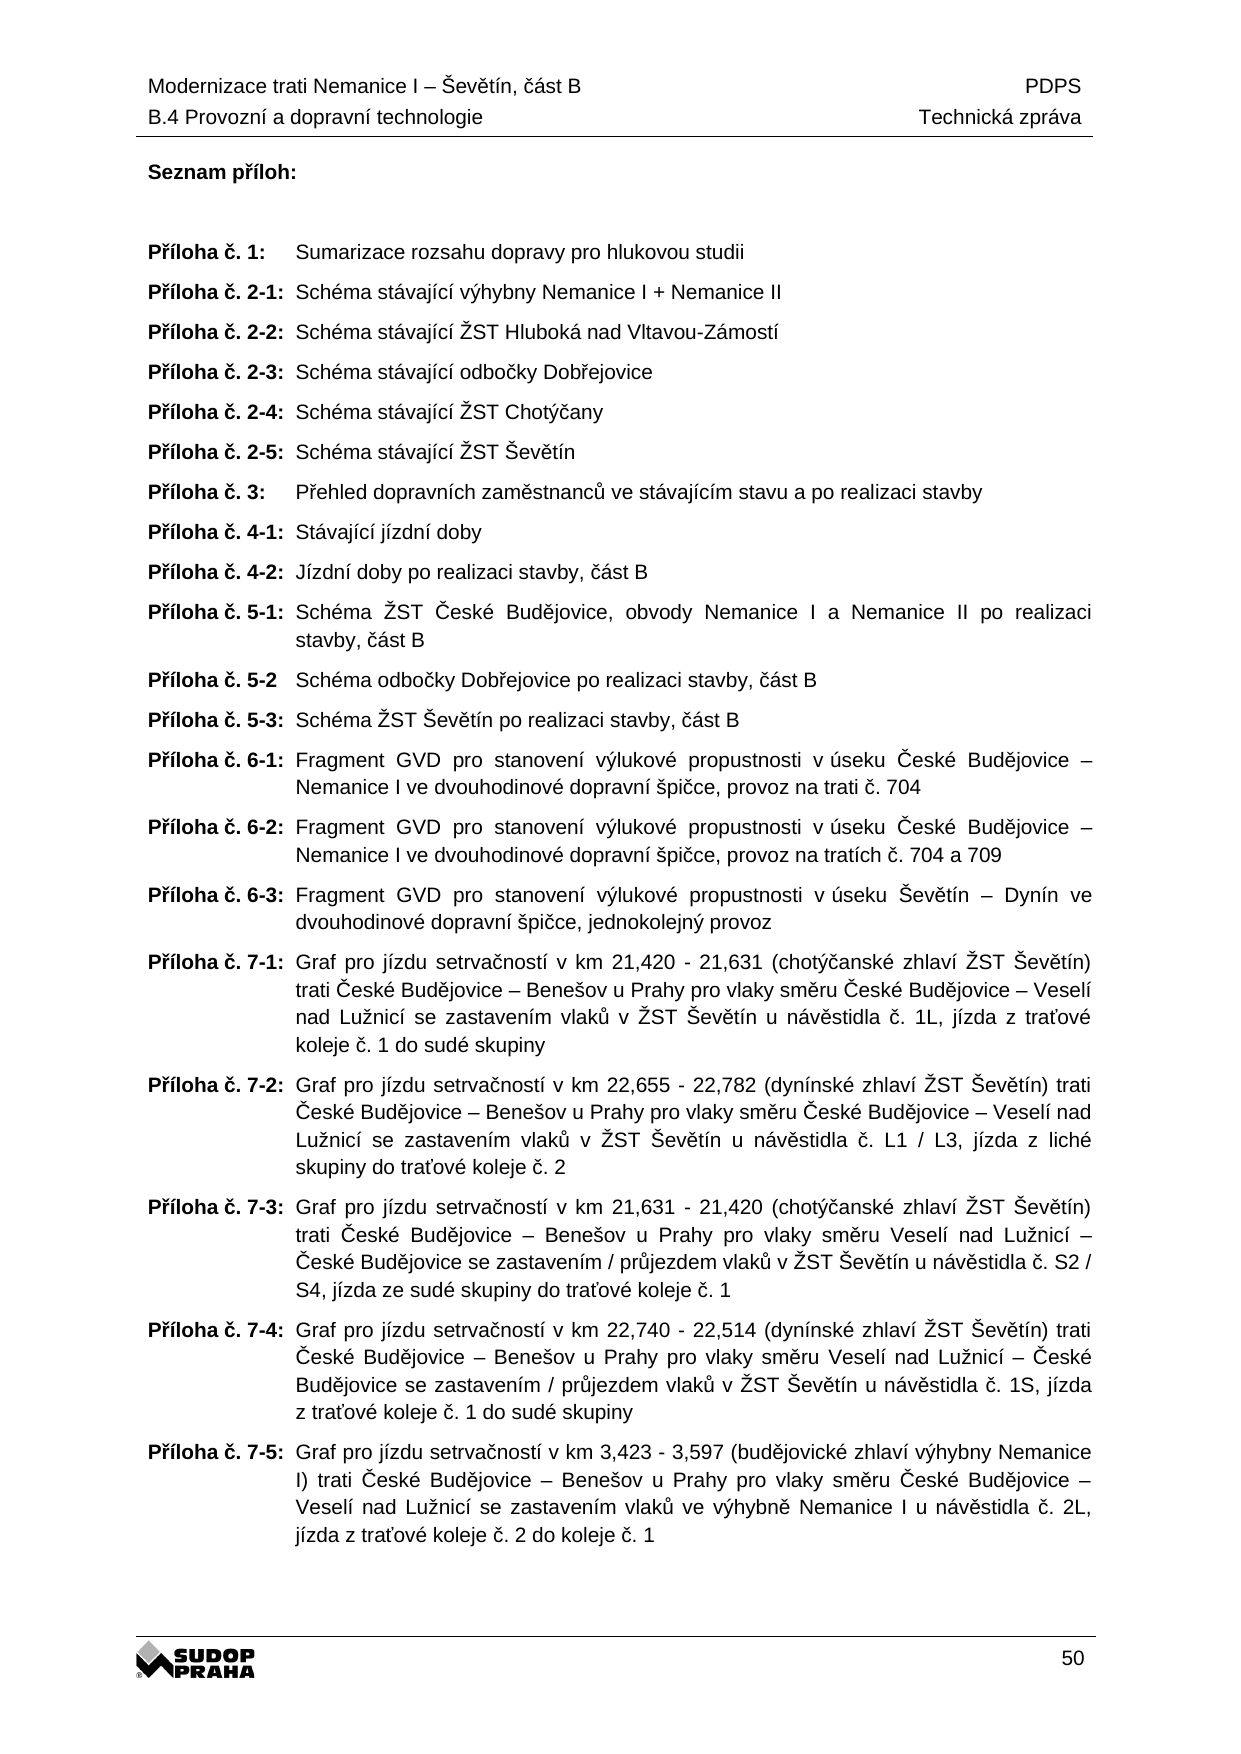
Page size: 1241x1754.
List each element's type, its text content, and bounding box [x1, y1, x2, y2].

text Příloha č. 6-1: Fragment GVD pro stanovení výlukové propustnosti v úseku České Budějovice – Nemanice I ve dvouhodinové dopravní špičce, provoz na trati č. 704 [148, 748, 1093, 799]
text Příloha č. 5-2 Schéma odbočky Dobřejovice po realizaci stavby, část B [148, 668, 1093, 692]
text Příloha č. 7-2: Graf pro jízdu setrvačností v km 22,655 - 22,782 (dynínské zhlaví ŽST Ševětín) trati České Budějovice – Benešov u Prahy pro vlaky směru České Budějovice – Veselí nad Lužnicí se zastavením vlaků v ŽST Ševětín u návěstidla č. L1 / L3, jízda z liché skupiny do traťové koleje č. 2 [148, 1073, 1093, 1179]
text Příloha č. 2-4: Schéma stávající ŽST Chotýčany [148, 400, 1093, 424]
text Seznam příloh: [148, 160, 1093, 184]
text Příloha č. 4-2: Jízdní doby po realizaci stavby, část B [148, 560, 1093, 584]
text Příloha č. 1: Sumarizace rozsahu dopravy pro hlukovou studii [148, 240, 1093, 264]
text Příloha č. 5-3: Schéma ŽST Ševětín po realizaci stavby, část B [148, 708, 1093, 732]
text Příloha č. 6-2: Fragment GVD pro stanovení výlukové propustnosti v úseku České Budějovice – Nemanice I ve dvouhodinové dopravní špičce, provoz na tratích č. 704 a 709 [148, 815, 1093, 867]
text Příloha č. 2-3: Schéma stávající odbočky Dobřejovice [148, 360, 1093, 384]
text Příloha č. 2-5: Schéma stávající ŽST Ševětín [148, 440, 1093, 464]
text Příloha č. 2-2: Schéma stávající ŽST Hluboká nad Vltavou-Zámostí [148, 320, 1093, 344]
text Příloha č. 4-1: Stávající jízdní doby [148, 520, 1093, 544]
text Příloha č. 7-4: Graf pro jízdu setrvačností v km 22,740 - 22,514 (dynínské zhlaví ŽST Ševětín) trati České Budějovice – Benešov u Prahy pro vlaky směru Veselí nad Lužnicí – České Budějovice se zastavením / průjezdem vlaků v ŽST Ševětín u návěstidla č. 1S, jízda z traťové koleje č. 1 do sudé skupiny [148, 1318, 1093, 1424]
text Příloha č. 2-1: Schéma stávající výhybny Nemanice I + Nemanice II [148, 280, 1093, 304]
text Příloha č. 5-1: Schéma ŽST České Budějovice, obvody Nemanice I a Nemanice II po realizaci stavby, část B [148, 600, 1093, 652]
picture [136, 1640, 255, 1678]
text Příloha č. 7-5: Graf pro jízdu setrvačností v km 3,423 - 3,597 (budějovické zhlaví výhybny Nemanice I) trati České Budějovice – Benešov u Prahy pro vlaky směru České Budějovice – Veselí nad Lužnicí se zastavením vlaků ve výhybně Nemanice I u návěstidla č. 2L, jízda z traťové koleje č. 2 do koleje č. 1 [148, 1440, 1093, 1547]
text Příloha č. 7-3: Graf pro jízdu setrvačností v km 21,631 - 21,420 (chotýčanské zhlaví ŽST Ševětín) trati České Budějovice – Benešov u Prahy pro vlaky směru Veselí nad Lužnicí – České Budějovice se zastavením / průjezdem vlaků v ŽST Ševětín u návěstidla č. S2 / S4, jízda ze sudé skupiny do traťové koleje č. 1 [148, 1195, 1093, 1302]
text Příloha č. 6-3: Fragment GVD pro stanovení výlukové propustnosti v úseku Ševětín – Dynín ve dvouhodinové dopravní špičce, jednokolejný provoz [148, 883, 1093, 934]
text Příloha č. 7-1: Graf pro jízdu setrvačností v km 21,420 - 21,631 (chotýčanské zhlaví ŽST Ševětín) trati České Budějovice – Benešov u Prahy pro vlaky směru České Budějovice – Veselí nad Lužnicí se zastavením vlaků v ŽST Ševětín u návěstidla č. 1L, jízda z traťové koleje č. 1 do sudé skupiny [148, 950, 1093, 1057]
text Příloha č. 3: Přehled dopravních zaměstnanců ve stávajícím stavu a po realizaci stavby [148, 480, 1093, 504]
